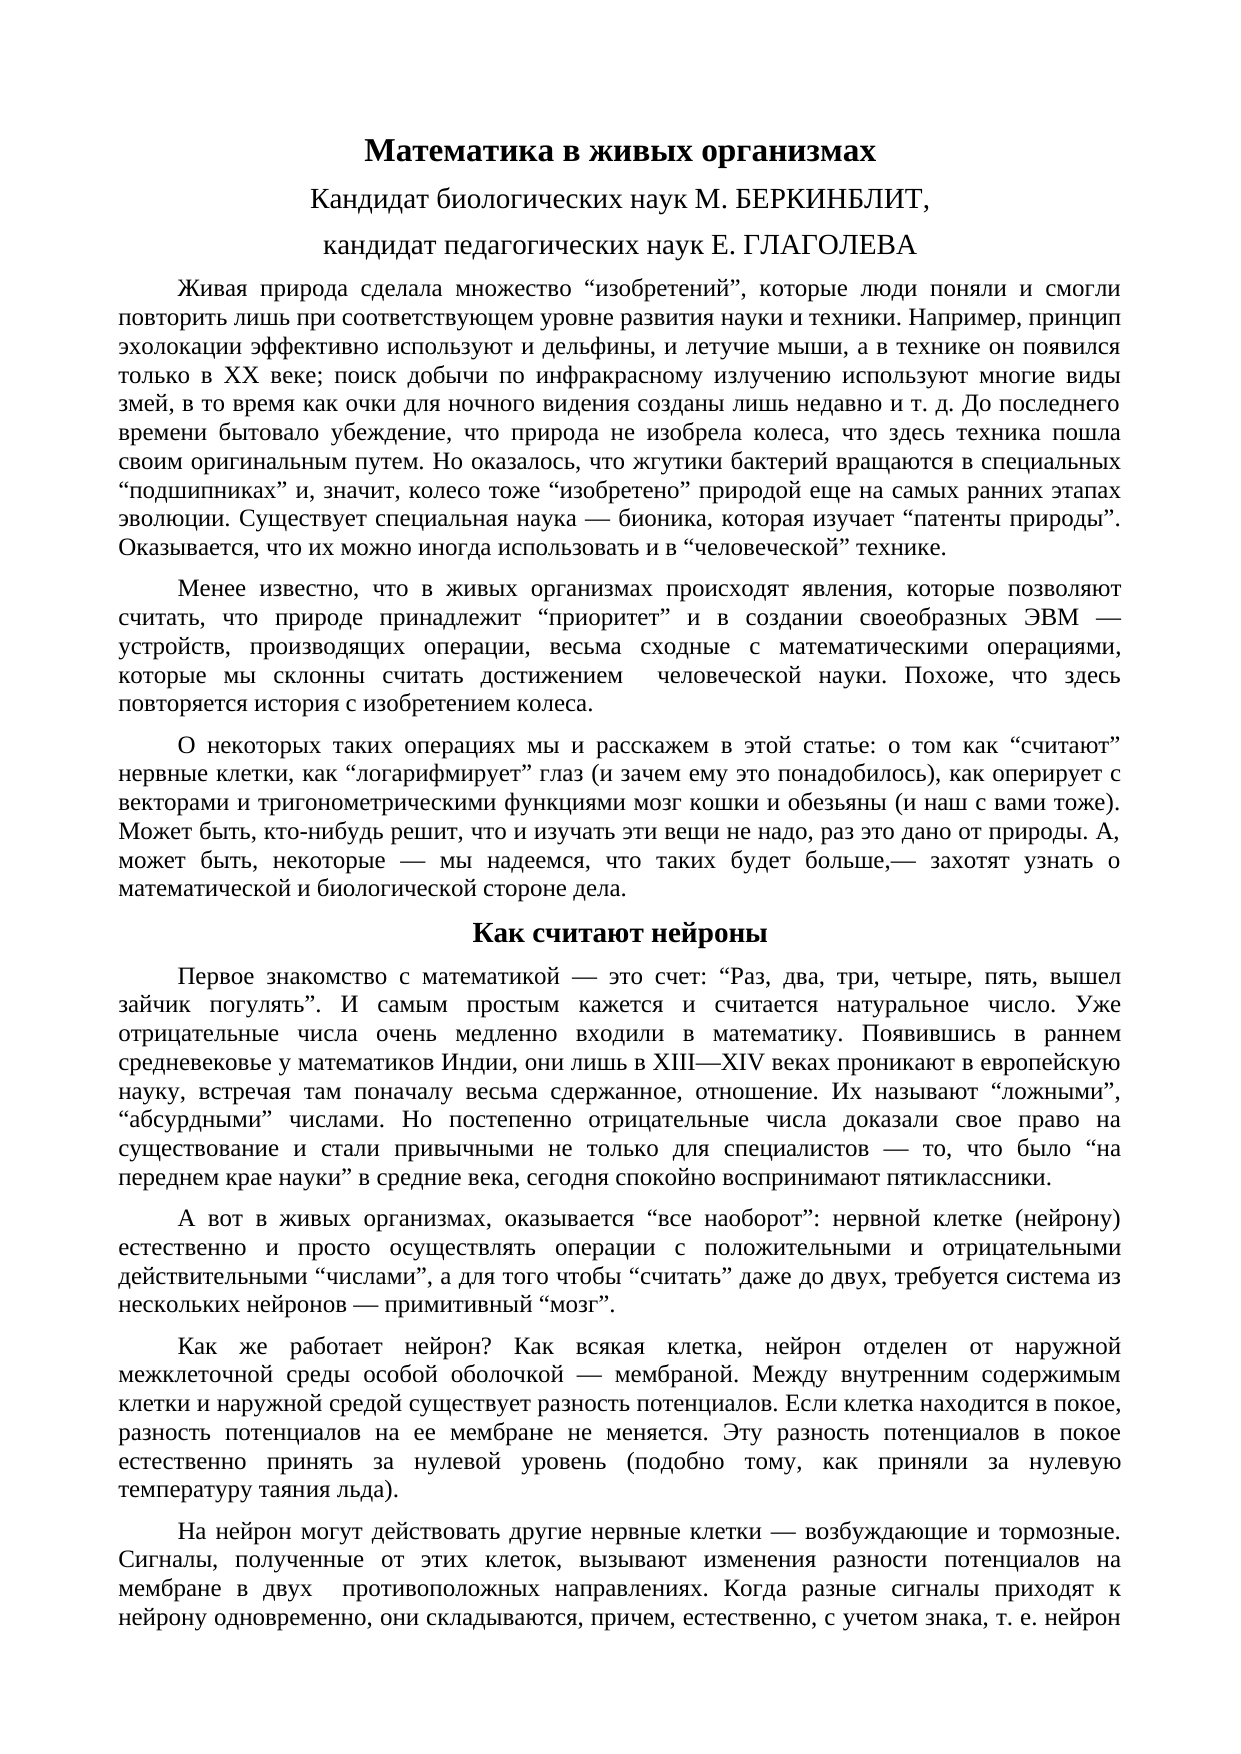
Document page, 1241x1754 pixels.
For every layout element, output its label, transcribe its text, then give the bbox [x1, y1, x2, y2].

text А вот в живых организмах, оказывается “все наоборот”: нервной клетке (нейрону) естественно и просто осуществлять операции с положительными и отрицательными действительными “числами”, а для того чтобы “считать” даже до двух, требуется система из нескольких нейронов — примитивный “мозг”. [118, 1203, 1122, 1318]
text Как же работает нейрон? Как всякая клетка, нейрон отделен от наружной межклеточной среды особой оболочкой — мембраной. Между внутренним содержимым клетки и наружной средой существует разность потенциалов. Если клетка находится в покое, разность потенциалов на ее мембране не меняется. Эту разность потенциалов в покое естественно принять за нулевой уровень (подобно тому, как приняли за нулевую температуру таяния льда). [118, 1331, 1122, 1503]
text О некоторых таких операциях мы и расскажем в этой статье: о том как “считают” нервные клетки, как “логарифмирует” глаз (и зачем ему это понадобилось), как оперирует с векторами и тригонометрическими функциями мозг кошки и обезьяны (и наш с вами тоже). Может быть, кто-нибудь решит, что и изучать эти вещи не надо, раз это дано от природы. А, может быть, некоторые — мы надеемся, что таких будет больше,— захотят узнать о математической и биологической стороне дела. [118, 730, 1122, 902]
text Как считают нейроны [118, 915, 1122, 948]
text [118, 1516, 1122, 1631]
text Математика в живых организмах [118, 131, 1122, 169]
text Кандидат биологических наук М. БЕРКИНБЛИТ, [118, 181, 1122, 215]
text кандидат педагогических наук Е. ГЛАГОЛЕВА [118, 227, 1122, 261]
text Менее известно, что в живых организмах происходят явления, которые позволяют считать, что природе принадлежит “приоритет” и в создании своеобразных ЭВМ — устройств, производящих операции, весьма сходные с математическими операциями, которые мы склонны считать достижением человеческой науки. Похоже, что здесь повторяется история с изобретением колеса. [118, 573, 1122, 717]
text Первое знакомство с математикой — это счет: “Раз, два, три, четыре, пять, вышел зайчик погулять”. И самым простым кажется и считается натуральное число. Уже отрицательные числа очень медленно входили в математику. Появившись в раннем средневековье у математиков Индии, они лишь в XIII—XIV веках проникают в европейскую науку, встречая там поначалу весьма сдержанное, отношение. Их называют “ложными”, “абсурдными” числами. Но постепенно отрицательные числа доказали свое право на существование и стали привычными не только для специалистов — то, что было “на переднем крае науки” в средние века, сегодня спокойно воспринимают пятиклассники. [118, 961, 1122, 1191]
text Живая природа сделала множество “изобретений”, которые люди поняли и смогли повторить лишь при соответствующем уровне развития науки и техники. Например, принцип эхолокации эффективно используют и дельфины, и летучие мыши, а в технике он появился только в XX веке; поиск добычи по инфракрасному излучению используют многие виды змей, в то время как очки для ночного видения созданы лишь недавно и т. д. До последнего времени бытовало убеждение, что природа не изобрела колеса, что здесь техника пошла своим оригинальным путем. Но оказалось, что жгутики бактерий вращаются в специальных “подшипниках” и, значит, колесо тоже “изобретено” природой еще на самых ранних этапах эволюции. Существует специальная наука — бионика, которая изучает “патенты природы”. Оказывается, что их можно иногда использовать и в “человеческой” технике. [118, 273, 1122, 561]
